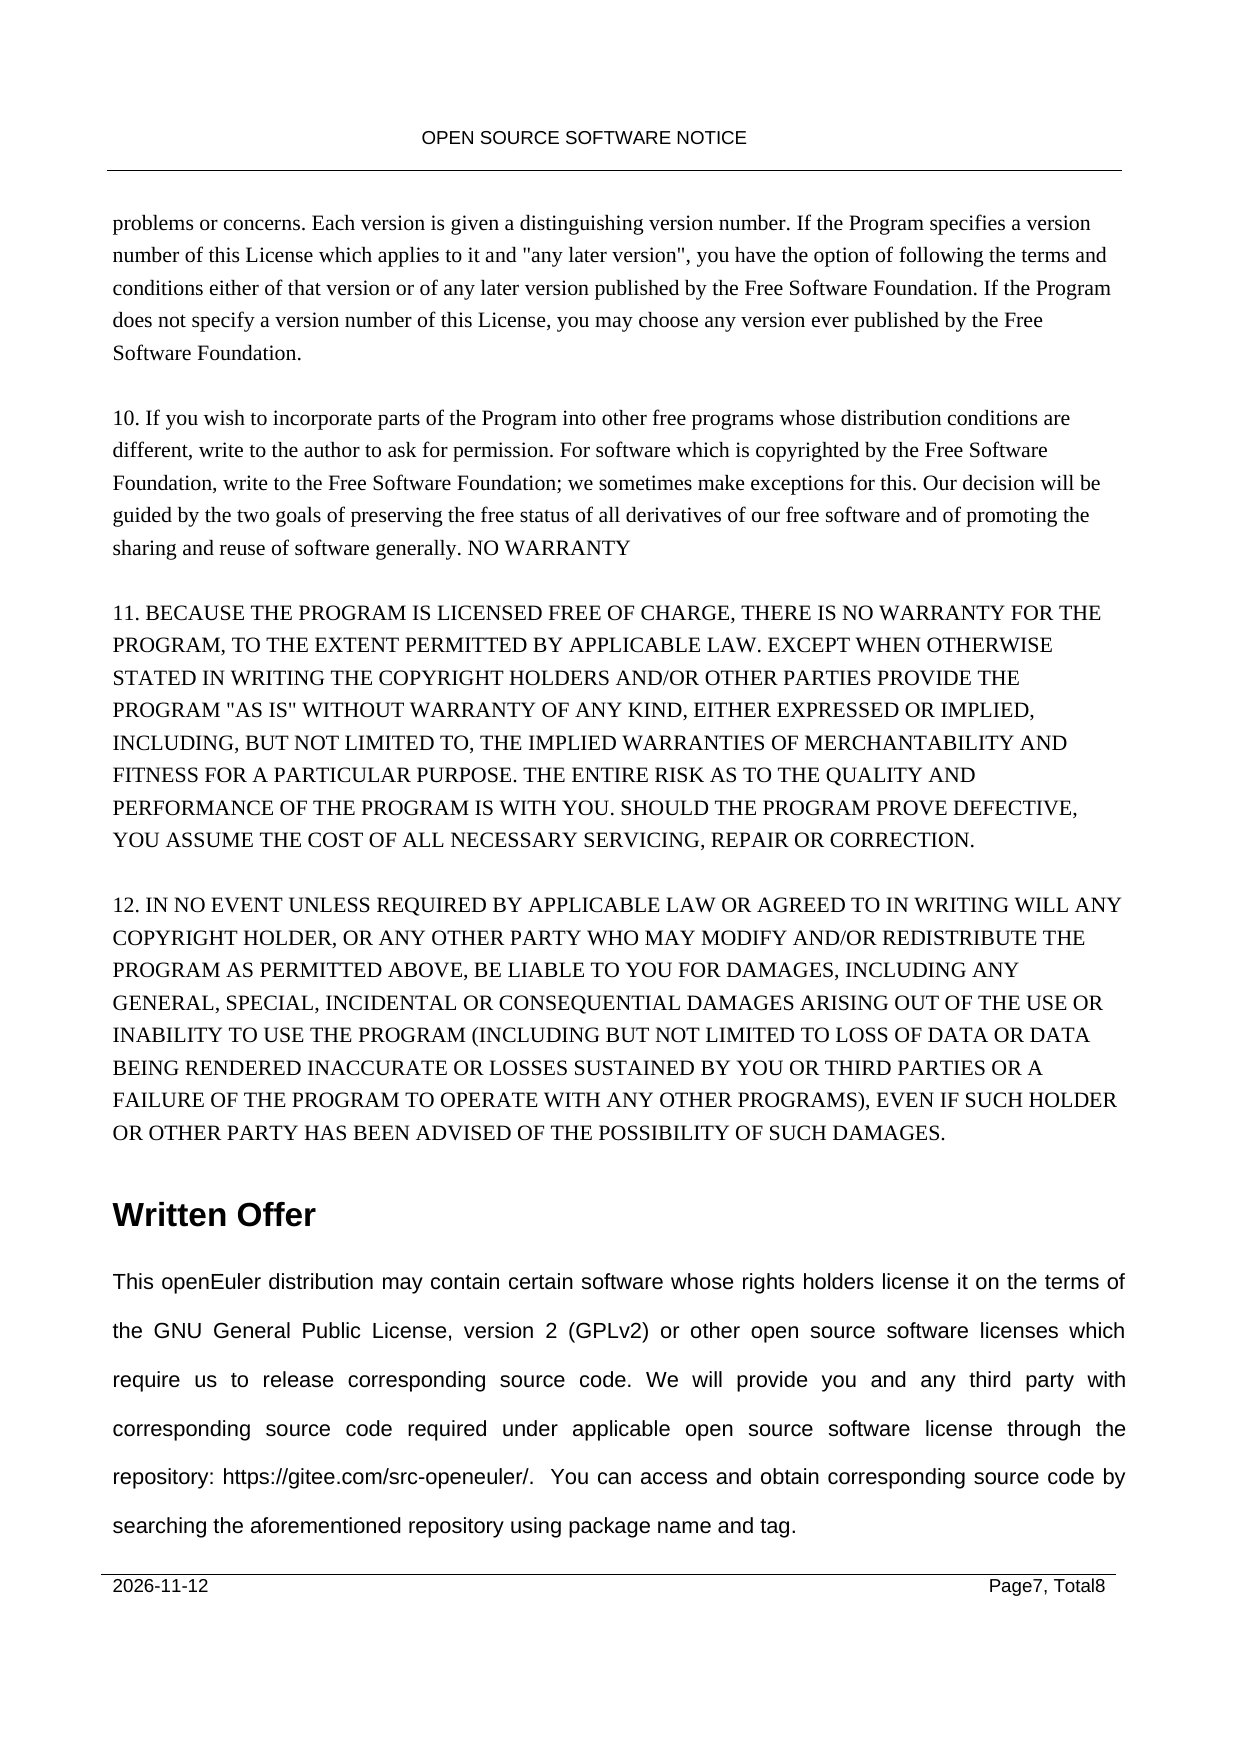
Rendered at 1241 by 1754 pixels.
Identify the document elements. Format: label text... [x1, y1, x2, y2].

text This openEuler distribution may contain certain software whose rights holders license it on the terms of the GNU General Public License, version 2 (GPLv2) or other open source software licenses which require us to release corresponding source code. We will provide you and any third party with corresponding source code required under applicable open source software license through the repository: https://gitee.com/src-openeuler/. You can access and obtain corresponding source code by searching the aforementioned repository using package name and tag. [112, 1266, 1128, 1542]
text Written Offer [112, 1181, 1128, 1246]
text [112, 206, 1128, 1181]
